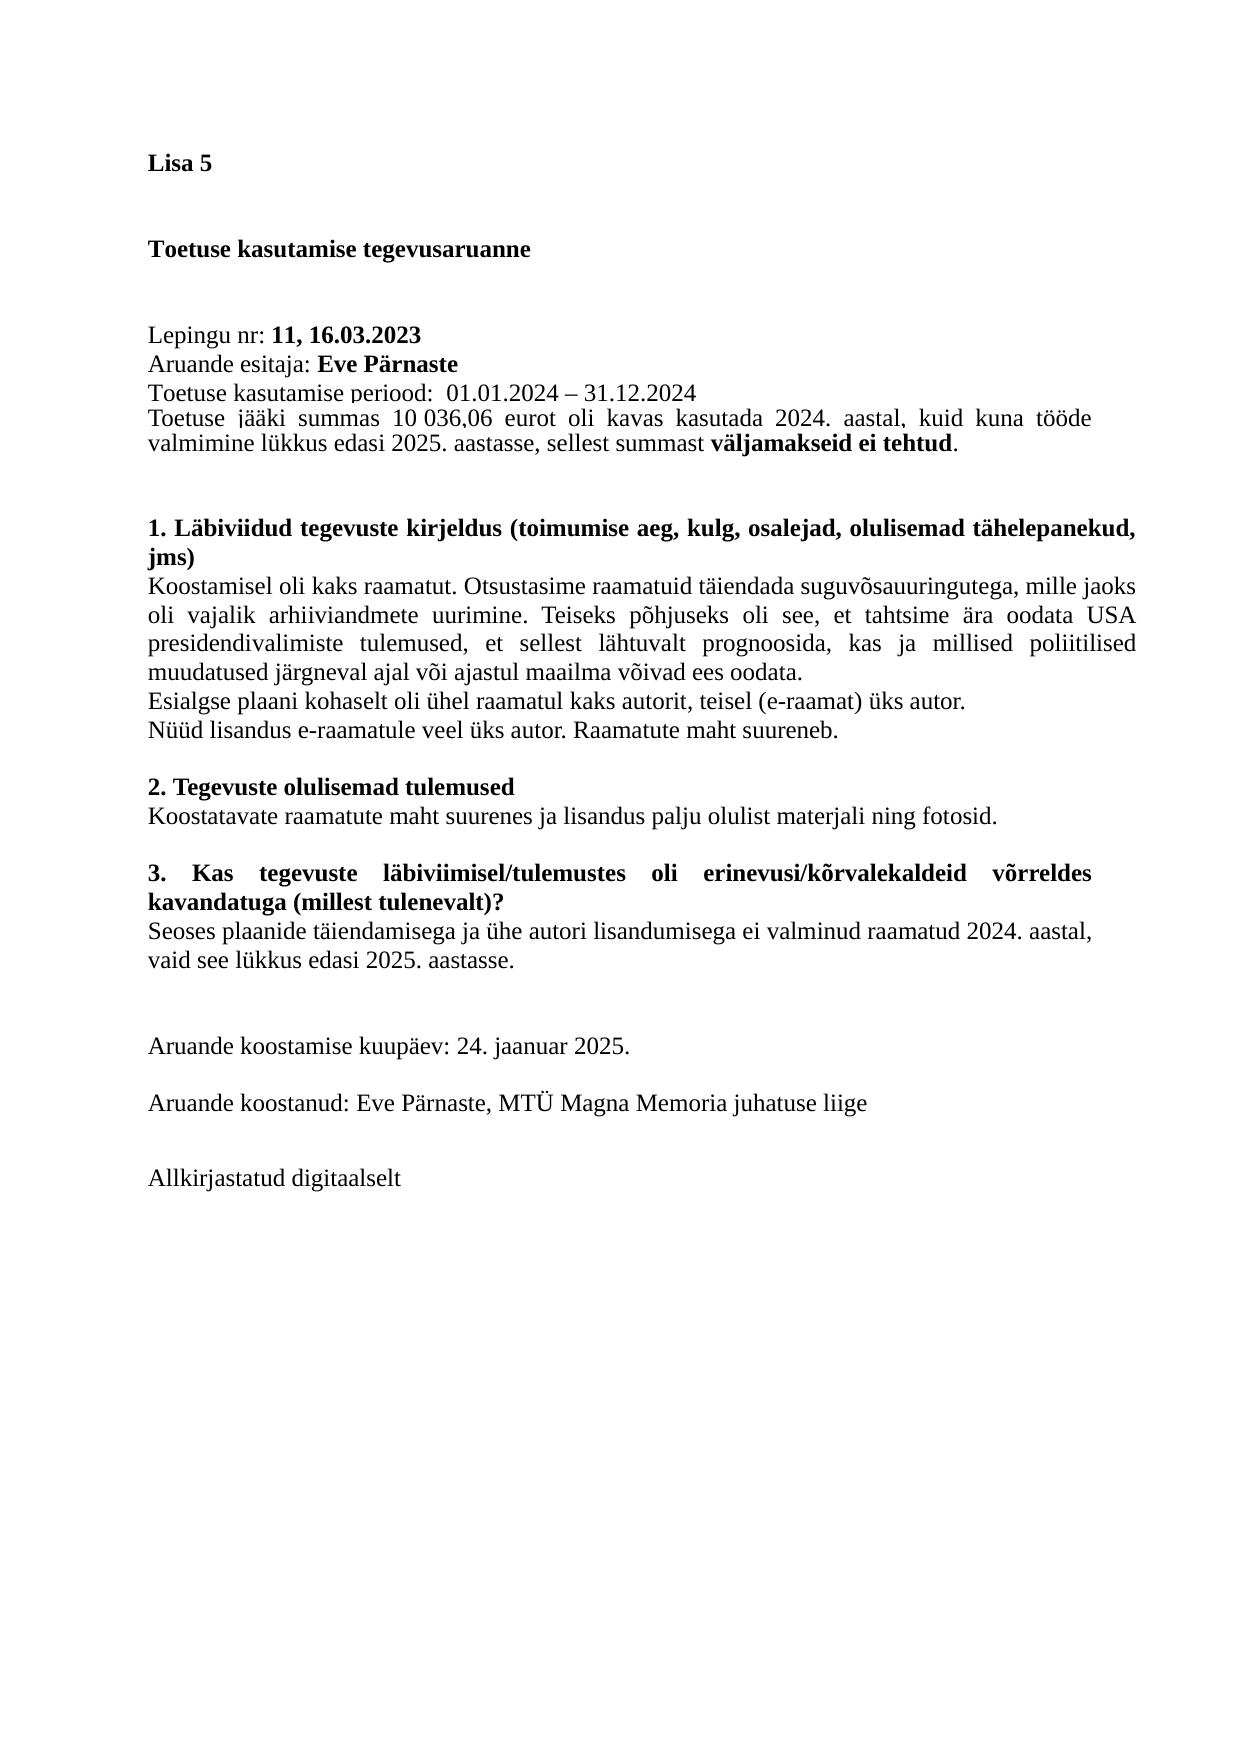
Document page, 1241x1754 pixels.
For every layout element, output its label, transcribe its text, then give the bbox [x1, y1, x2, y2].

text Koostamisel oli kaks raamatut. Otsustasime raamatuid täiendada suguvõsauuringutega, mille jaoks oli vajalik arhiiviandmete uurimine. Teiseks põhjuseks oli see, et tahtsime ära oodata USA presidendivalimiste tulemused, et sellest lähtuvalt prognoosida, kas ja millised poliitilised muudatused järgneval ajal või ajastul maailma võivad ees oodata. [148, 571, 1137, 686]
text 1. Läbiviidud tegevuste kirjeldus (toimumise aeg, kulg, osalejad, olulisemad tähelepanekud, jms) [148, 513, 1137, 571]
text Toetuse kasutamise tegevusaruanne [148, 234, 1093, 263]
text Lepingu nr: 11, 16.03.2023 [148, 320, 1093, 349]
text Toetuse kasutamise periood: 01.01.2024 – 31.12.2024 [148, 378, 1093, 406]
text Aruande koostamise kuupäev: 24. jaanuar 2025. [148, 1031, 1093, 1060]
text 2. Tegevuste olulisemad tulemused [148, 772, 1093, 801]
text Aruande esitaja: Eve Pärnaste [148, 349, 1093, 378]
text Nüüd lisandus e-raamatule veel üks autor. Raamatute maht suureneb. [148, 715, 1137, 743]
text Allkirjastatud digitaalselt [148, 1167, 1093, 1192]
text Koostatavate raamatute maht suurenes ja lisandus palju olulist materjali ning fotosid. [148, 801, 1093, 830]
text Seoses plaanide täiendamisega ja ühe autori lisandumisega ei valminud raamatud 2024. aastal, vaid see lükkus edasi 2025. aastasse. [148, 916, 1093, 973]
text Esialgse plaani kohaselt oli ühel raamatul kaks autorit, teisel (e-raamat) üks autor. [148, 686, 1137, 715]
text Lisa 5 [148, 148, 1093, 176]
text Aruande koostanud: Eve Pärnaste, MTÜ Magna Memoria juhatuse liige [148, 1088, 1093, 1117]
text 3. Kas tegevuste läbiviimisel/tulemustes oli erinevusi/kõrvalekaldeid võrreldes kavandatuga (millest tulenevalt)? [148, 858, 1093, 916]
